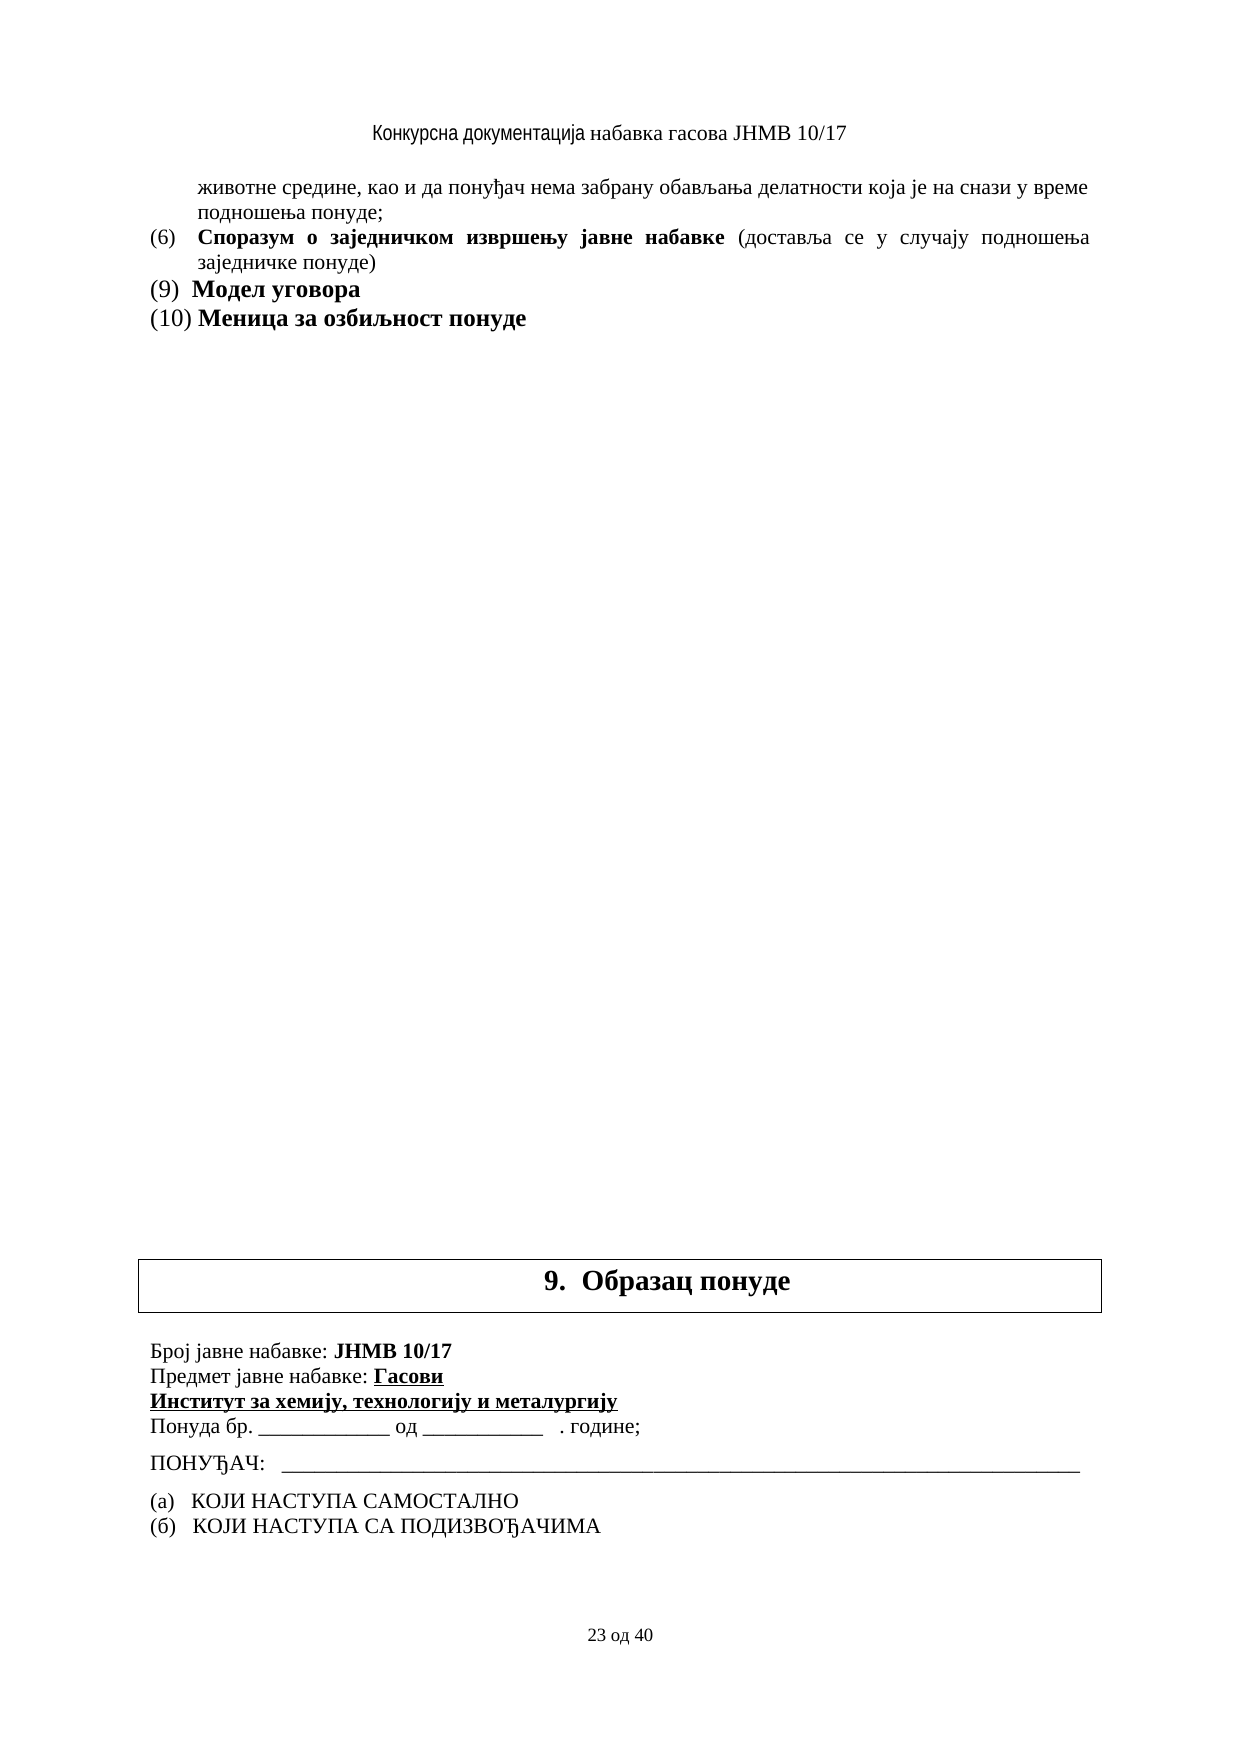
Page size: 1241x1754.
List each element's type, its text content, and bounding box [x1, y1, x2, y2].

text (6) Споразум о заједничком извршењу јавне набавке (доставља се у случају подношења заједничке понуде) [150, 224, 1090, 274]
text Институт за хемију, технологију и металургију [150, 1388, 1090, 1413]
text Понуда бр. ____________ од ___________ . године; [150, 1413, 1090, 1438]
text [150, 174, 1090, 224]
text ПОНУЂАЧ: _________________________________________________________________________ [150, 1451, 1090, 1476]
text (a) КОЈИ НАСТУПА САМОСТАЛНО [150, 1488, 1090, 1513]
text (10) Меница за озбиљност понуде [150, 303, 1090, 332]
text Предмет јавне набавке: Гасови [150, 1363, 1090, 1388]
text (9) Модел уговора [150, 274, 1090, 303]
text Број јавне набавке: ЈНМВ 10/17 [150, 1338, 1090, 1363]
text (б) КОЈИ НАСТУПА СА ПОДИЗВОЂАЧИМА [150, 1513, 1090, 1538]
table_header Образац понуде [139, 1260, 1101, 1312]
